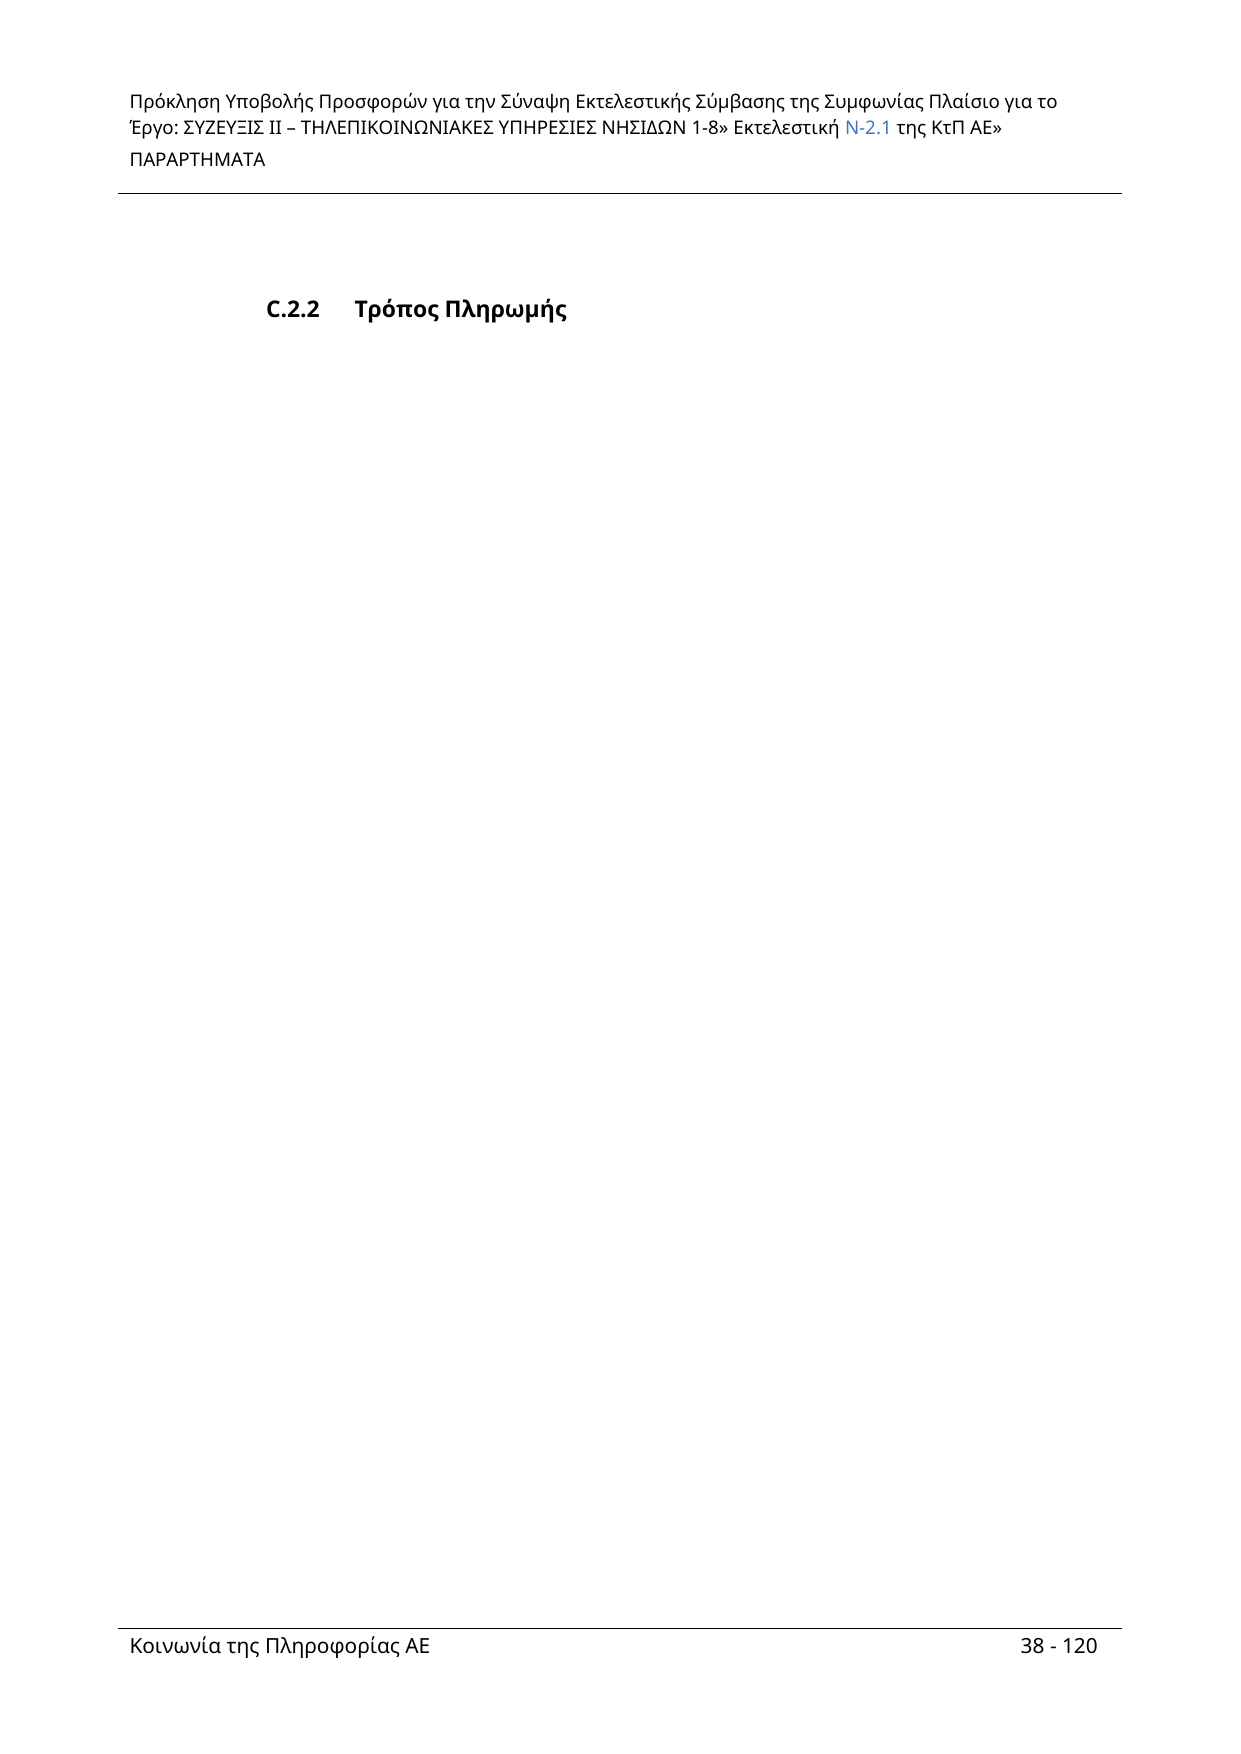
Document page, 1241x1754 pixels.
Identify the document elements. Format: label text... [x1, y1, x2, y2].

subtitle Τρόπος Πληρωμής [266, 293, 1122, 324]
